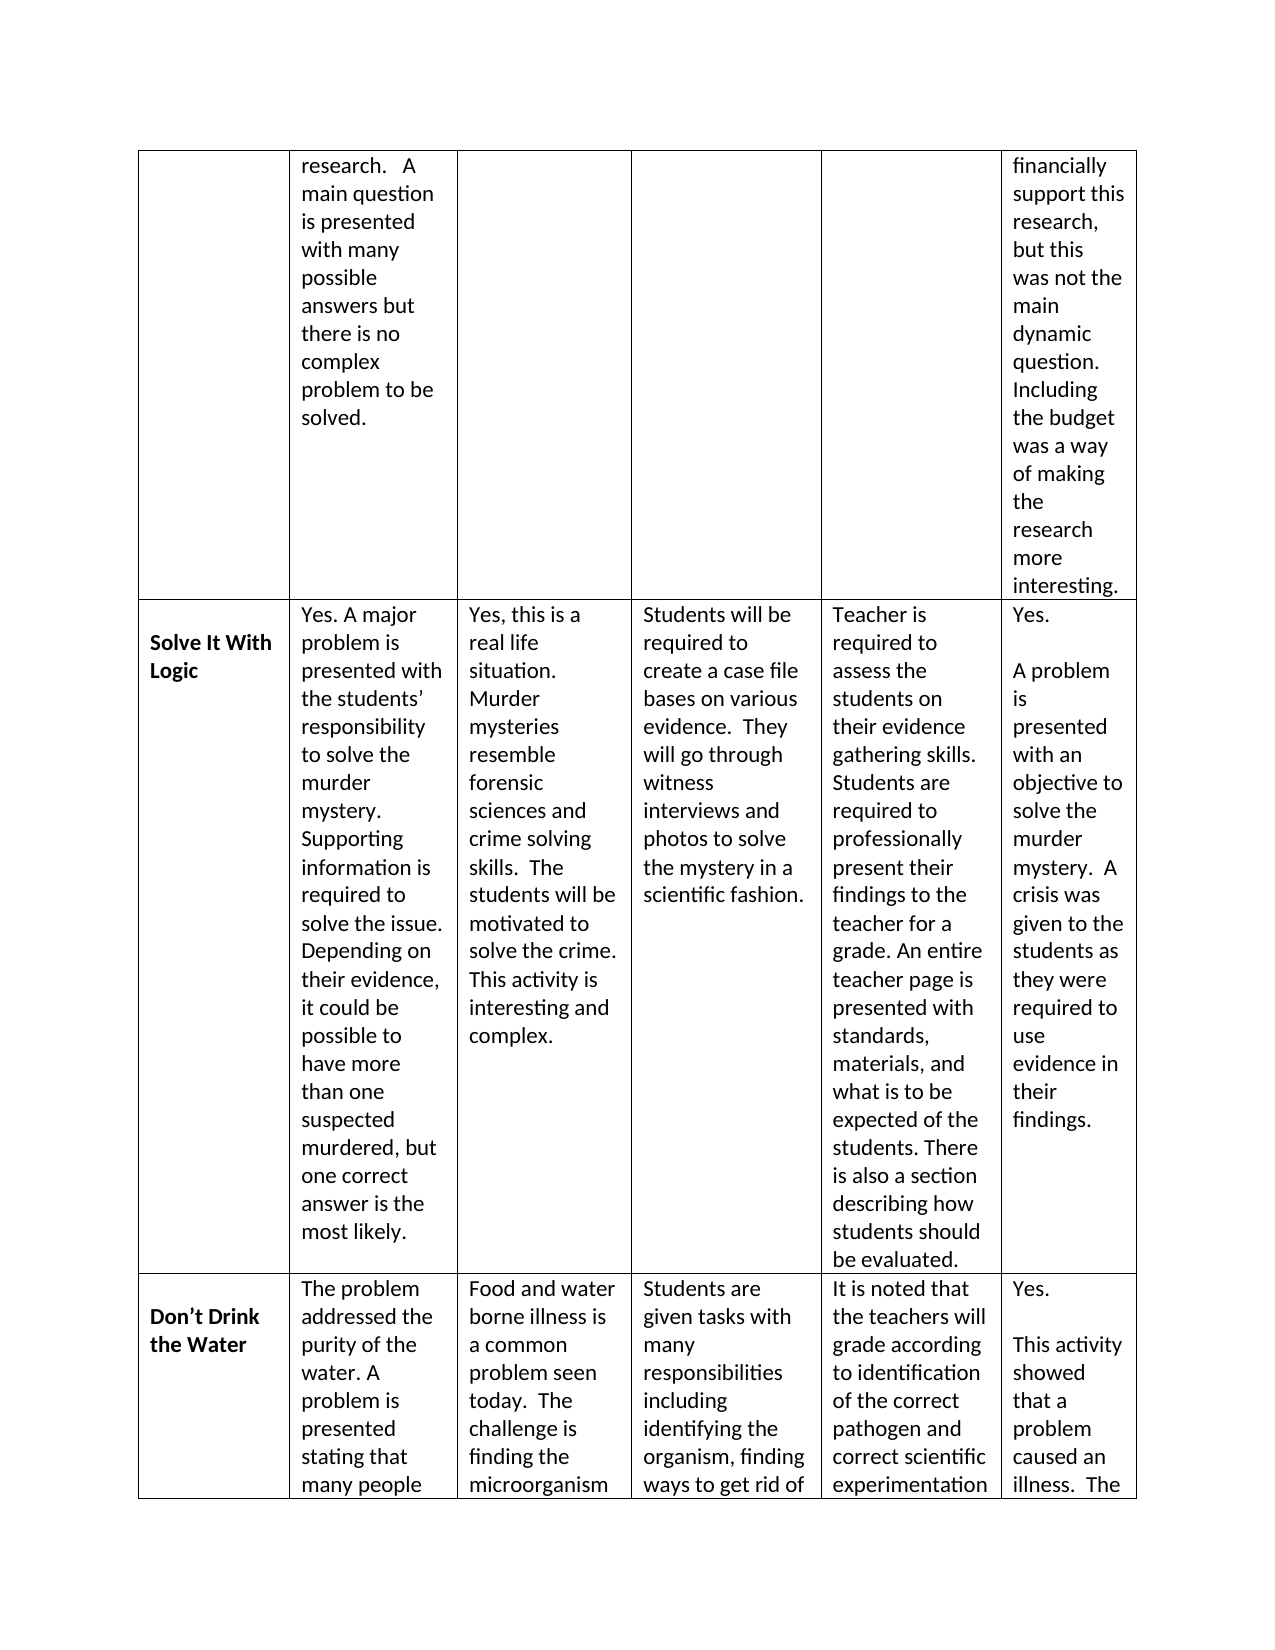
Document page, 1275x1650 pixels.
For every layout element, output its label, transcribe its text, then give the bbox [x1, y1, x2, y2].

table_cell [458, 1274, 631, 1498]
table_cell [632, 151, 821, 599]
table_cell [822, 151, 1001, 599]
table_cell Teacher is required to assess the students on their evidence gathering skills. Students are required to professionally present their findings to the teacher for a grade. An entire teacher page is presented with standards, materials, and what is to be expected of the students. There is also a section describing how students should be evaluated. [822, 600, 1001, 1273]
table_cell Yes, this is a real life situation. Murder mysteries resemble forensic sciences and crime solving skills. The students will be motivated to solve the crime. This activity is interesting and complex. [458, 600, 631, 1273]
table_cell Yes. A problem is presented with an objective to solve the murder mystery. A crisis was given to the students as they were required to use evidence in their findings. [1002, 600, 1136, 1273]
table_cell Students will be required to create a case file bases on various evidence. They will go through witness interviews and photos to solve the mystery in a scientific fashion. [632, 600, 821, 1273]
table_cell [290, 1274, 457, 1498]
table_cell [139, 151, 289, 599]
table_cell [1002, 151, 1136, 599]
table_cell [632, 1274, 821, 1498]
table_cell Solve It With Logic [139, 600, 289, 1273]
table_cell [139, 1274, 289, 1498]
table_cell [1002, 1274, 1136, 1498]
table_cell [290, 151, 457, 599]
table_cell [822, 1274, 1001, 1498]
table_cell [458, 151, 631, 599]
table_cell Yes. A major problem is presented with the students’ responsibility to solve the murder mystery. Supporting information is required to solve the issue. Depending on their evidence, it could be possible to have more than one suspected murdered, but one correct answer is the most likely. [290, 600, 457, 1273]
